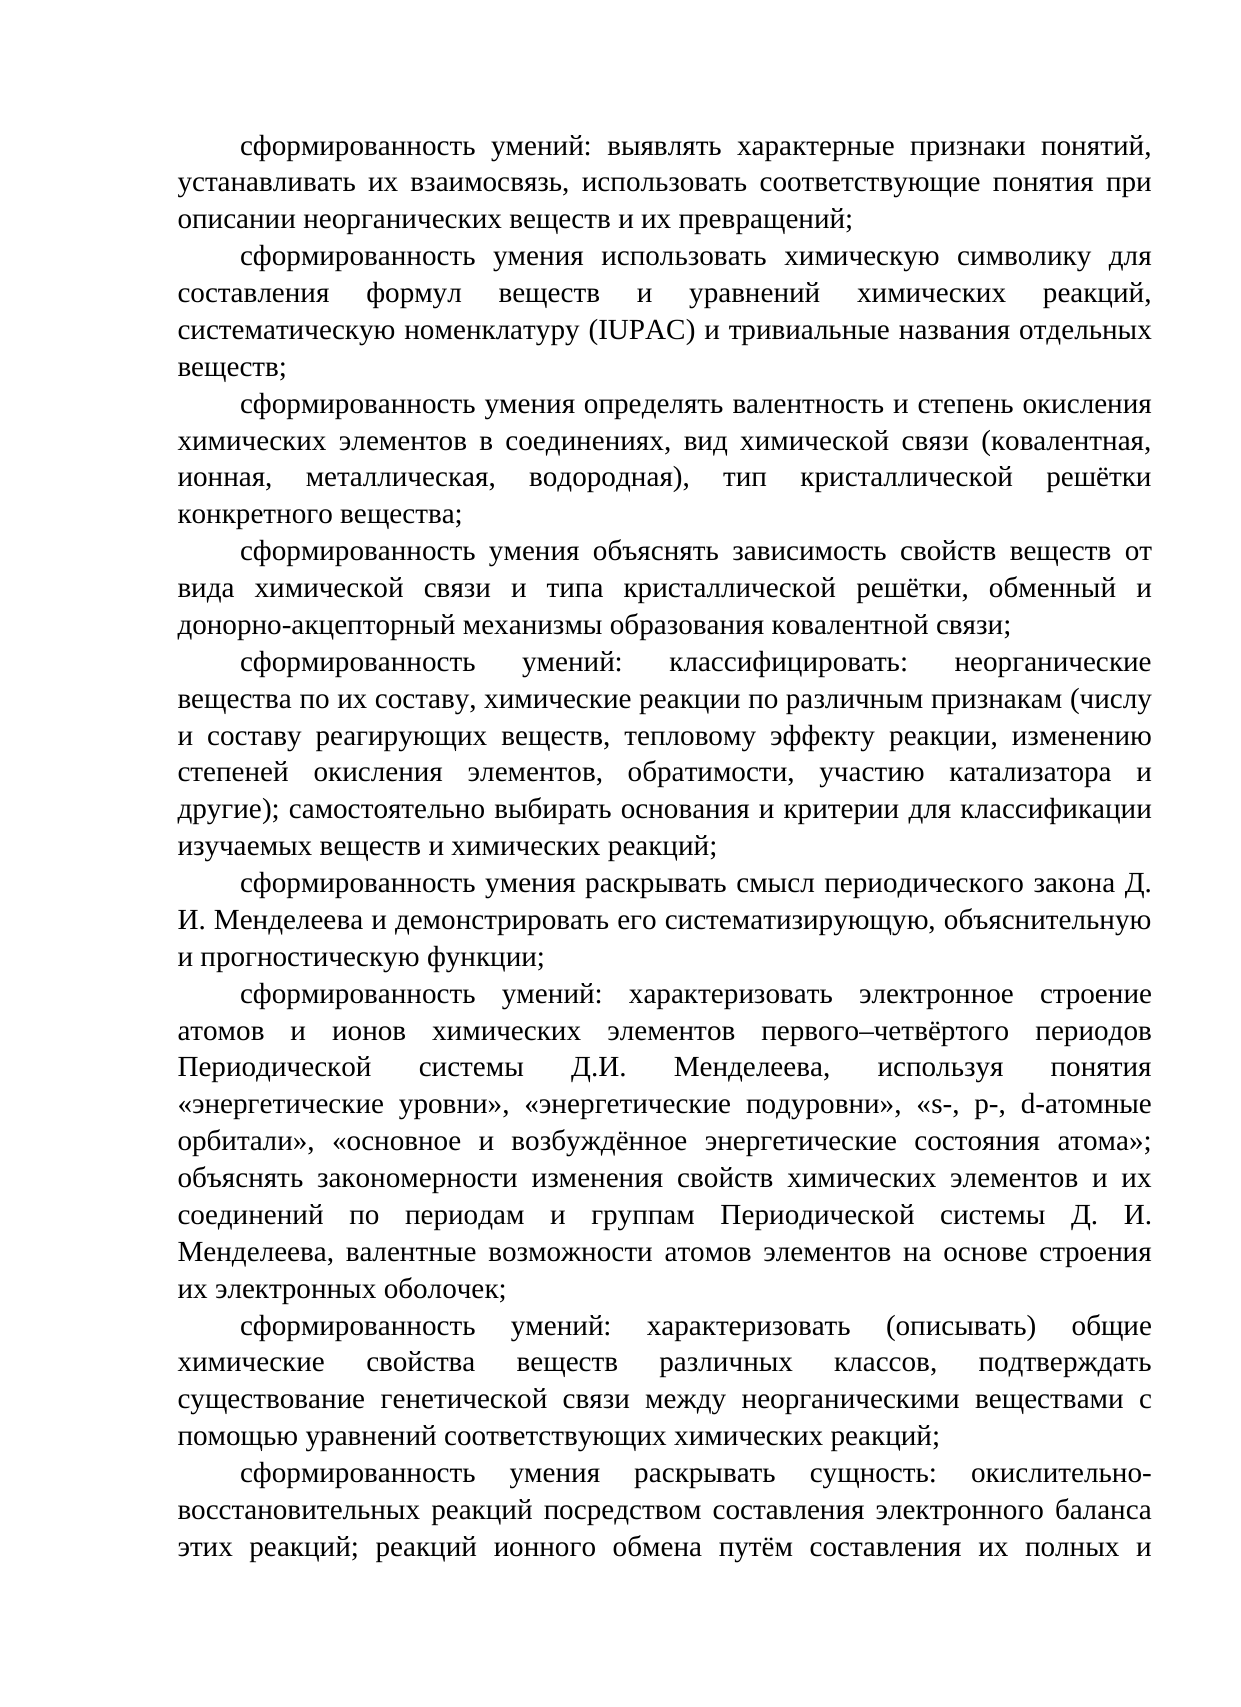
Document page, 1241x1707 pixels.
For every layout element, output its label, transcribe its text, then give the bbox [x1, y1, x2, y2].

text сформированность умения объяснять зависимость свойств веществ от вида химической связи и типа кристаллической решётки, обменный и донорно-акцепторный механизмы образования ковалентной связи; [177, 533, 1152, 641]
text сформированность умения раскрывать смысл периодического закона Д. И. Менделеева и демонстрировать его систематизирующую, объяснительную и прогностическую функции; [177, 865, 1152, 972]
text сформированность умений: выявлять характерные признаки понятий, устанавливать их взаимосвязь, использовать соответствующие понятия при описании неорганических веществ и их превращений; [177, 128, 1152, 235]
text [177, 1455, 1152, 1562]
text сформированность умений: характеризовать электронное строение атомов и ионов химических элементов первого–четвёртого периодов Периодической системы Д.И. Менделеева, используя понятия «энергетические уровни», «энергетические подуровни», «s-, p-, d-атомные орбитали», «основное и возбуждённое энергетические состояния атома»; объяснять закономерности изменения свойств химических элементов и их соединений по периодам и группам Периодической системы Д. И. Менделеева, валентные возможности атомов элементов на основе строения их электронных оболочек; [177, 976, 1152, 1304]
text сформированность умения использовать химическую символику для составления формул веществ и уравнений химических реакций, систематическую номенклатуру (IUPAC) и тривиальные названия отдельных веществ; [177, 238, 1152, 382]
text сформированность умений: классифицировать: неорганические вещества по их составу, химические реакции по различным признакам (числу и составу реагирующих веществ, тепловому эффекту реакции, изменению степеней окисления элементов, обратимости, участию катализатора и другие); самостоятельно выбирать основания и критерии для классификации изучаемых веществ и химических реакций; [177, 644, 1152, 862]
text сформированность умения определять валентность и степень окисления химических элементов в соединениях, вид химической связи (ковалентная, ионная, металлическая, водородная), тип кристаллической решётки конкретного вещества; [177, 386, 1152, 530]
text сформированность умений: характеризовать (описывать) общие химические свойства веществ различных классов, подтверждать существование генетической связи между неорганическими веществами с помощью уравнений соответствующих химических реакций; [177, 1308, 1152, 1452]
